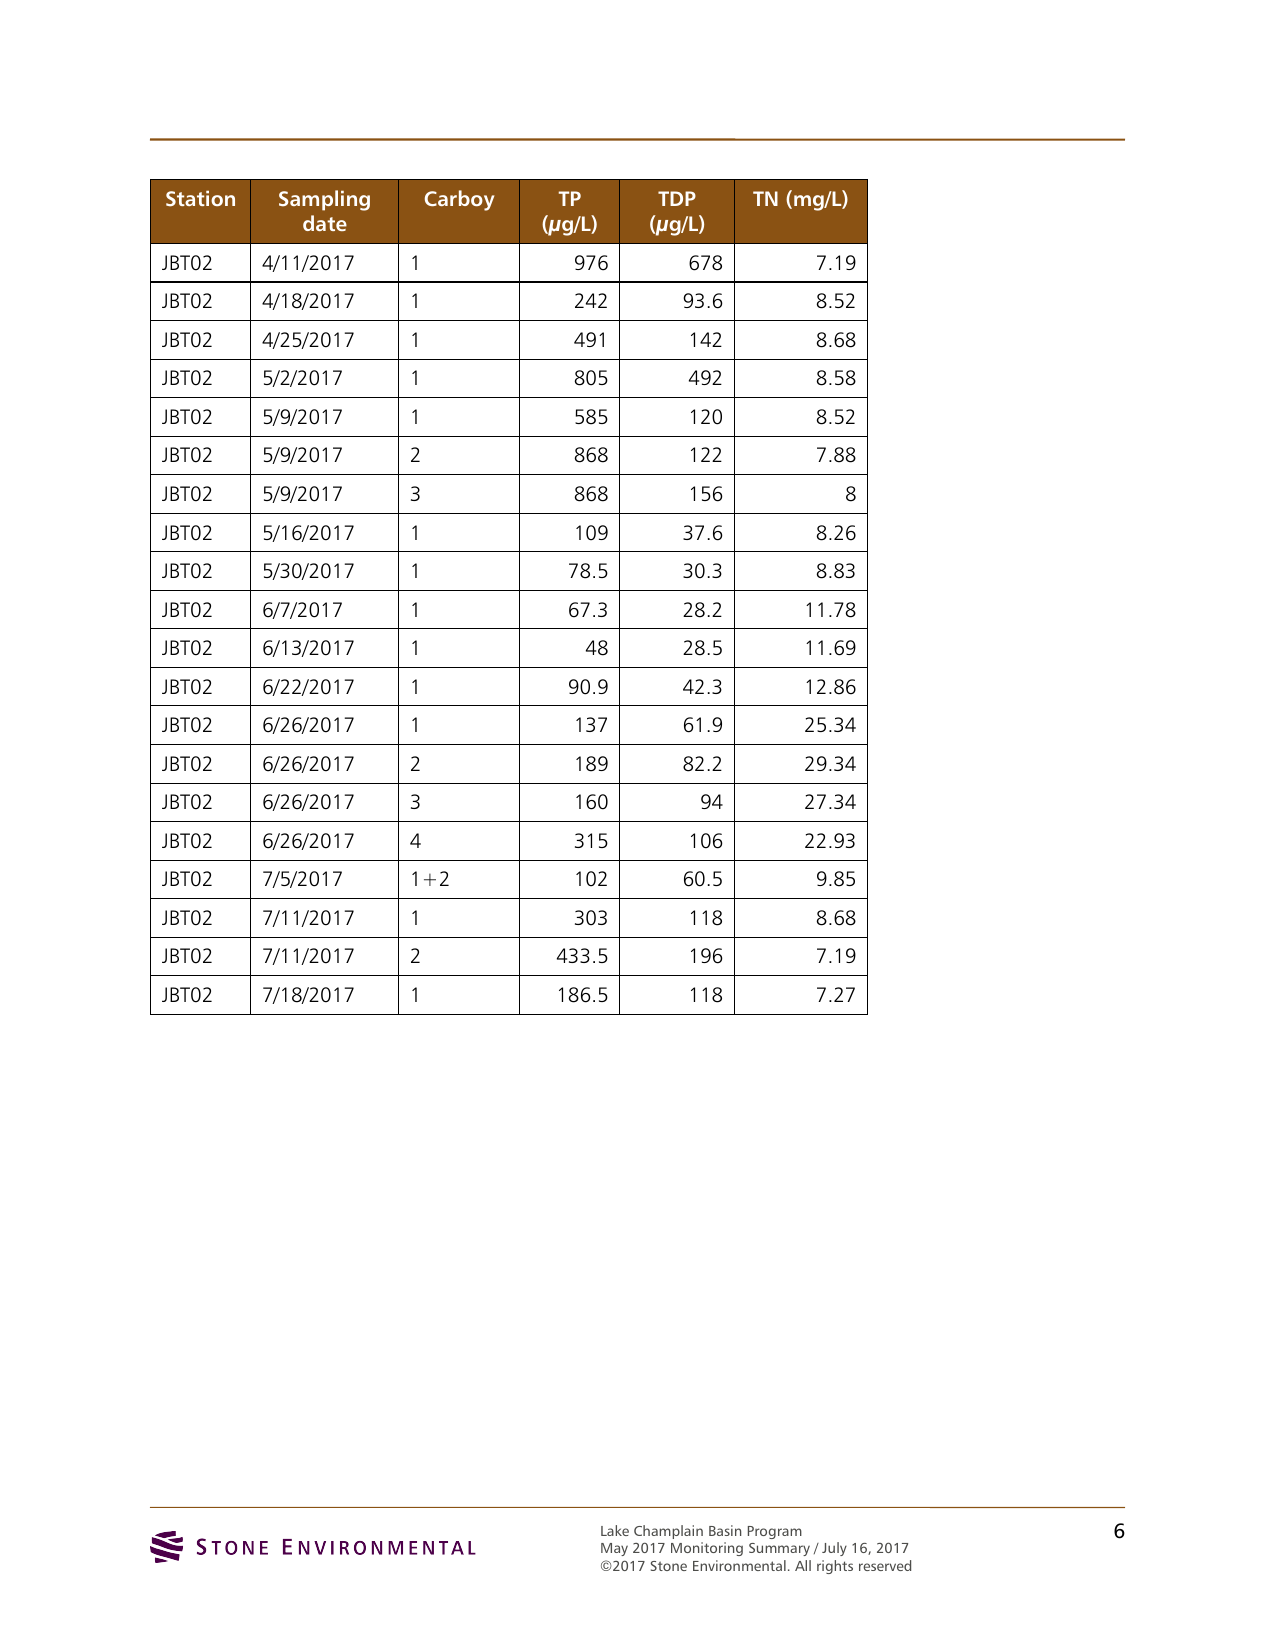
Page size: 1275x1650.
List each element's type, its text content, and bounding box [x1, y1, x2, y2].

table_cell JBT02 [151, 591, 250, 628]
table_cell 1 [399, 283, 519, 320]
table_cell 156 [620, 475, 734, 513]
table_cell 1 [399, 321, 519, 358]
table_cell 28.2 [620, 591, 734, 628]
table_cell 1 [399, 899, 519, 937]
table_cell 5/9/2017 [251, 437, 398, 474]
table_cell 8 [735, 475, 867, 513]
table_cell 7/5/2017 [251, 861, 398, 898]
table_cell 5/9/2017 [251, 475, 398, 513]
table_cell 1 [399, 976, 519, 1014]
table_cell 5/16/2017 [251, 514, 398, 551]
table_cell 118 [620, 899, 734, 937]
table_cell 2 [399, 745, 519, 782]
table_cell JBT02 [151, 861, 250, 898]
table_cell JBT02 [151, 745, 250, 782]
table_cell 122 [620, 437, 734, 474]
table_cell 4 [399, 822, 519, 859]
table_cell JBT02 [151, 899, 250, 937]
table_cell 27.34 [735, 784, 867, 821]
table_cell 25.34 [735, 706, 867, 744]
table_cell 1 [399, 398, 519, 436]
table_cell 585 [520, 398, 619, 436]
table_cell JBT02 [151, 398, 250, 436]
table_cell 6/26/2017 [251, 706, 398, 744]
table_cell 67.3 [520, 591, 619, 628]
table_cell 491 [520, 321, 619, 358]
table_cell 120 [620, 398, 734, 436]
table_cell 94 [620, 784, 734, 821]
table_header TDP (µg/L) [620, 180, 734, 243]
table_cell JBT02 [151, 784, 250, 821]
table_cell 976 [520, 244, 619, 281]
table_cell 1 [399, 668, 519, 705]
table_cell 160 [520, 784, 619, 821]
table_cell 4/25/2017 [251, 321, 398, 358]
table_cell 6/13/2017 [251, 629, 398, 667]
table_cell 8.58 [735, 360, 867, 397]
table_cell 60.5 [620, 861, 734, 898]
table_cell 189 [520, 745, 619, 782]
table_cell JBT02 [151, 475, 250, 513]
table_header Sampling date [251, 180, 398, 243]
table_cell 1 [399, 706, 519, 744]
table_cell 8.68 [735, 899, 867, 937]
table_cell 48 [520, 629, 619, 667]
table_cell 8.26 [735, 514, 867, 551]
table_cell 42.3 [620, 668, 734, 705]
table_cell 7/18/2017 [251, 976, 398, 1014]
table_cell 1 [399, 629, 519, 667]
table_cell 4/18/2017 [251, 283, 398, 320]
table_cell JBT02 [151, 244, 250, 281]
table_cell 7.88 [735, 437, 867, 474]
table_cell JBT02 [151, 629, 250, 667]
table_cell 1 [399, 591, 519, 628]
table_header TP (µg/L) [520, 180, 619, 243]
table_cell JBT02 [151, 976, 250, 1014]
table_cell 7.19 [735, 244, 867, 281]
table_cell 678 [620, 244, 734, 281]
table_cell 7/11/2017 [251, 938, 398, 975]
table_cell 93.6 [620, 283, 734, 320]
table_cell 8.68 [735, 321, 867, 358]
table_cell 106 [620, 822, 734, 859]
table_cell JBT02 [151, 283, 250, 320]
table_cell 6/22/2017 [251, 668, 398, 705]
table_cell JBT02 [151, 822, 250, 859]
table_cell 8.83 [735, 552, 867, 590]
table_cell 1 [399, 514, 519, 551]
table_cell JBT02 [151, 514, 250, 551]
table_cell 78.5 [520, 552, 619, 590]
table_cell 242 [520, 283, 619, 320]
table_cell 82.2 [620, 745, 734, 782]
table_cell 102 [520, 861, 619, 898]
table_cell 196 [620, 938, 734, 975]
table_cell 868 [520, 475, 619, 513]
table_cell 22.93 [735, 822, 867, 859]
table_header TN (mg/L) [735, 180, 867, 243]
table_cell JBT02 [151, 938, 250, 975]
table_cell 4/11/2017 [251, 244, 398, 281]
table_cell 2 [399, 437, 519, 474]
table_cell 1 [399, 360, 519, 397]
table_cell 7.19 [735, 938, 867, 975]
table_cell 8.52 [735, 398, 867, 436]
table_cell 61.9 [620, 706, 734, 744]
table_cell 29.34 [735, 745, 867, 782]
table_cell JBT02 [151, 437, 250, 474]
table_cell 805 [520, 360, 619, 397]
table_cell JBT02 [151, 321, 250, 358]
table_cell JBT02 [151, 360, 250, 397]
table_cell 2 [399, 938, 519, 975]
table_cell 9.85 [735, 861, 867, 898]
table_cell 315 [520, 822, 619, 859]
table_cell 28.5 [620, 629, 734, 667]
table_cell 8.52 [735, 283, 867, 320]
table_cell 6/26/2017 [251, 822, 398, 859]
table_cell 5/30/2017 [251, 552, 398, 590]
table_cell 37.6 [620, 514, 734, 551]
table_cell 118 [620, 976, 734, 1014]
table_header Station [151, 180, 250, 243]
table_cell 3 [399, 784, 519, 821]
table_cell 7/11/2017 [251, 899, 398, 937]
table_cell 12.86 [735, 668, 867, 705]
table_cell 109 [520, 514, 619, 551]
table_cell 3 [399, 475, 519, 513]
table_cell 303 [520, 899, 619, 937]
table_cell 11.78 [735, 591, 867, 628]
table_cell JBT02 [151, 706, 250, 744]
table_cell 868 [520, 437, 619, 474]
table_cell 1 [399, 244, 519, 281]
table_cell 6/7/2017 [251, 591, 398, 628]
table_cell 6/26/2017 [251, 745, 398, 782]
table_cell 5/2/2017 [251, 360, 398, 397]
table_cell 30.3 [620, 552, 734, 590]
table_cell 1 [399, 552, 519, 590]
table_cell 137 [520, 706, 619, 744]
table_header Carboy [399, 180, 519, 243]
table_cell 492 [620, 360, 734, 397]
table_cell 186.5 [520, 976, 619, 1014]
table_cell 90.9 [520, 668, 619, 705]
table_cell 6/26/2017 [251, 784, 398, 821]
table_cell 433.5 [520, 938, 619, 975]
table_cell JBT02 [151, 552, 250, 590]
picture [150, 1531, 476, 1563]
table_cell 5/9/2017 [251, 398, 398, 436]
table_cell 142 [620, 321, 734, 358]
table_cell 7.27 [735, 976, 867, 1014]
table_cell JBT02 [151, 668, 250, 705]
table_cell 11.69 [735, 629, 867, 667]
table_cell 1+2 [399, 861, 519, 898]
